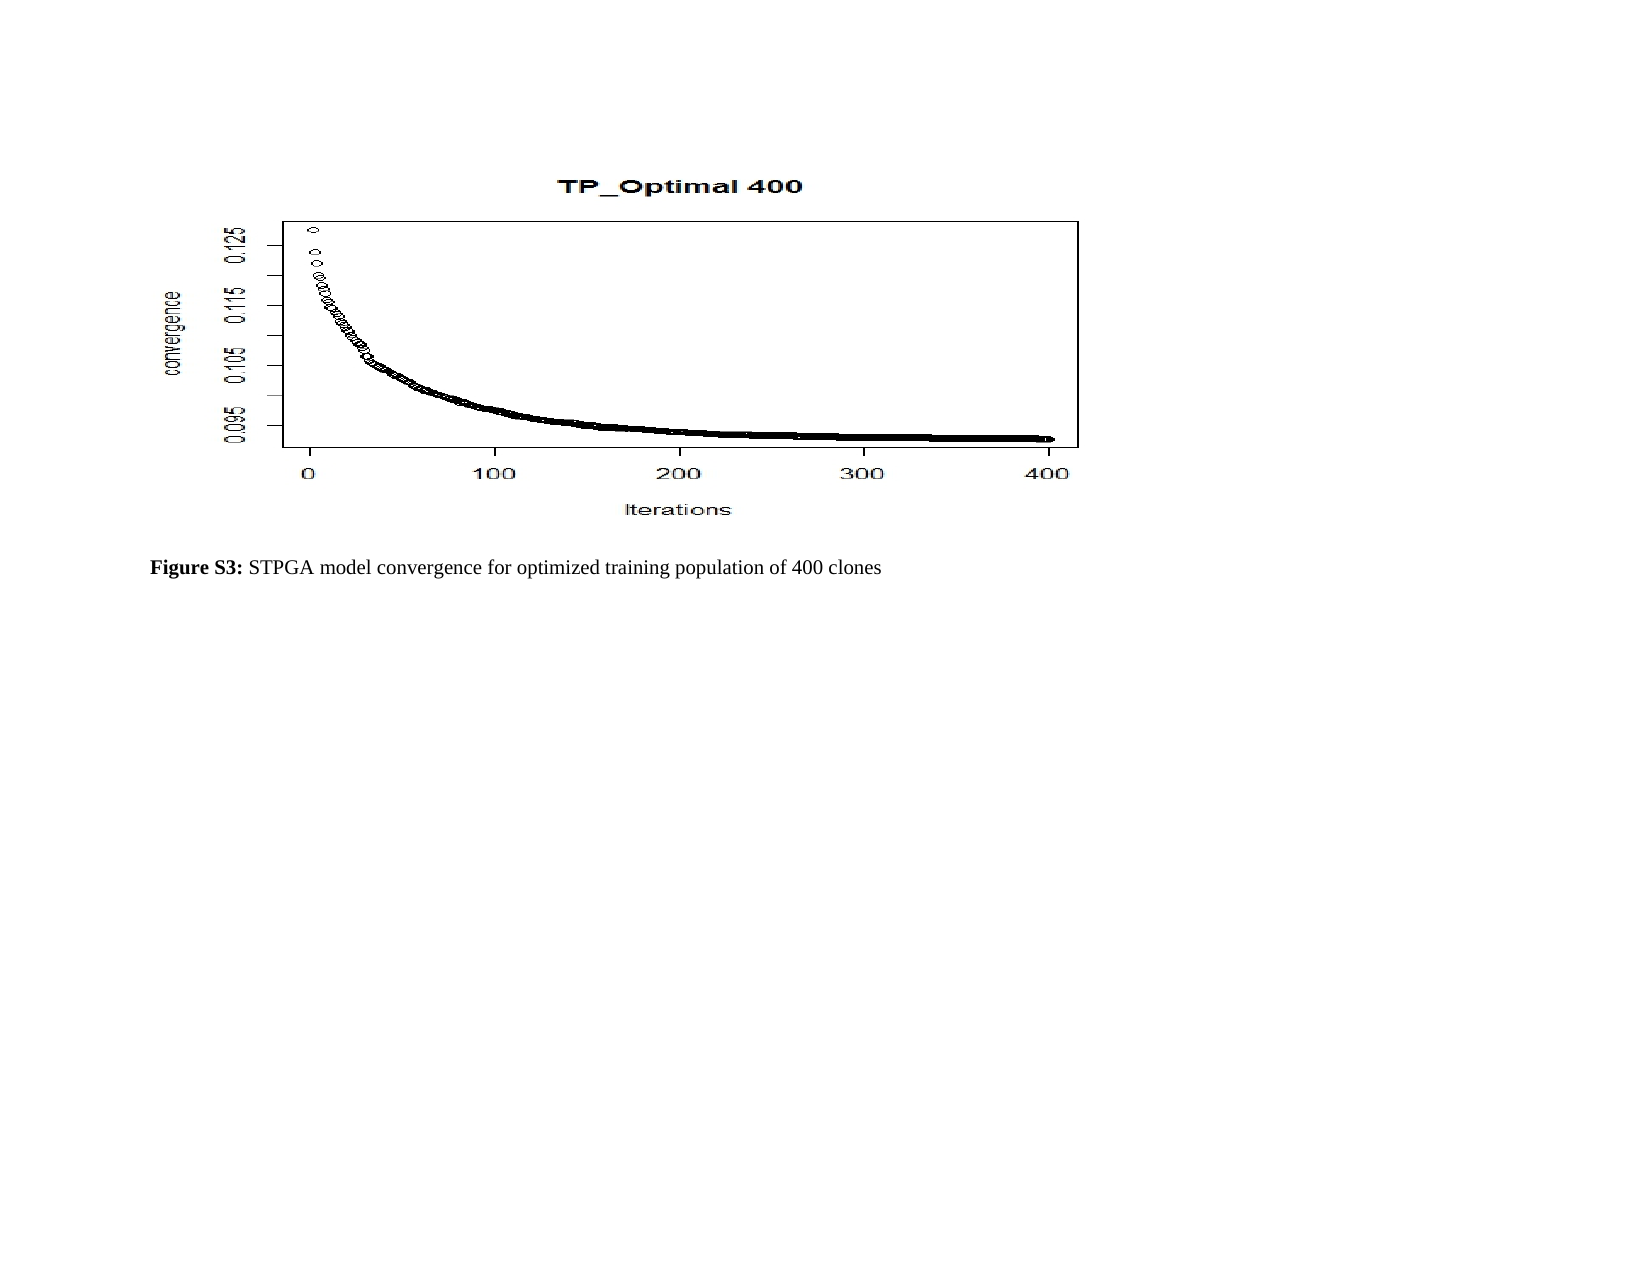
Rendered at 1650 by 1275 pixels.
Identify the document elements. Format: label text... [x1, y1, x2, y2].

text Figure S3: STPGA model convergence for optimized training population of 400 clones [150, 555, 1500, 579]
picture [150, 150, 1147, 537]
